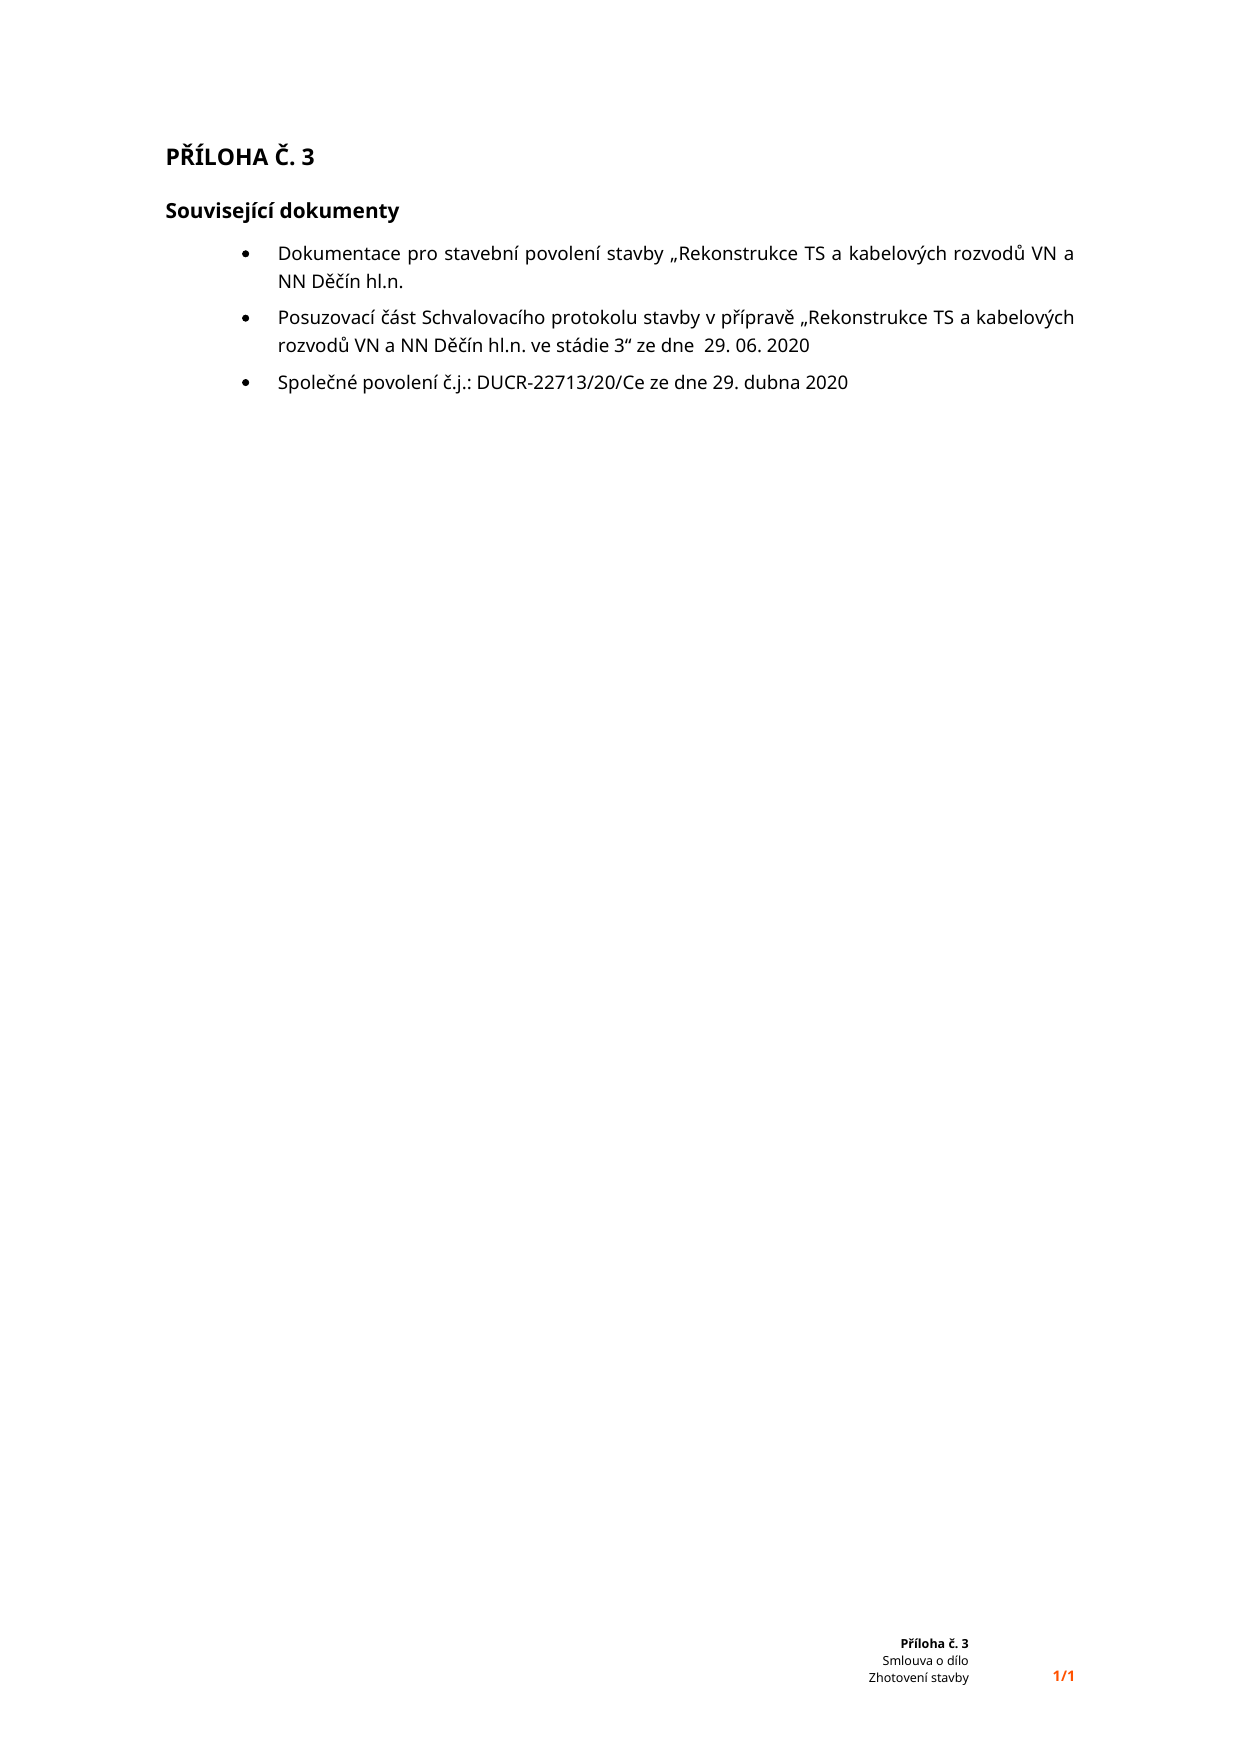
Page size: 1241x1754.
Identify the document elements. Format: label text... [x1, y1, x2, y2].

text Dokumentace pro stavební povolení stavby „ [242, 240, 1075, 294]
text Společné povolení č.j.: DUCR-22713/20/Ce ze dne 29. dubna 2020 [242, 369, 1075, 394]
text Příloha č. 3 [165, 141, 1075, 173]
text Související dokumenty [165, 197, 1075, 225]
text Posuzovací část Schvalovacího protokolu stavby v přípravě „Rekonstrukce TS a kabelových rozvodů VN a NN Děčín hl.n. ve stádie 3“ ze dne 29. 06. 2020 [242, 305, 1075, 358]
